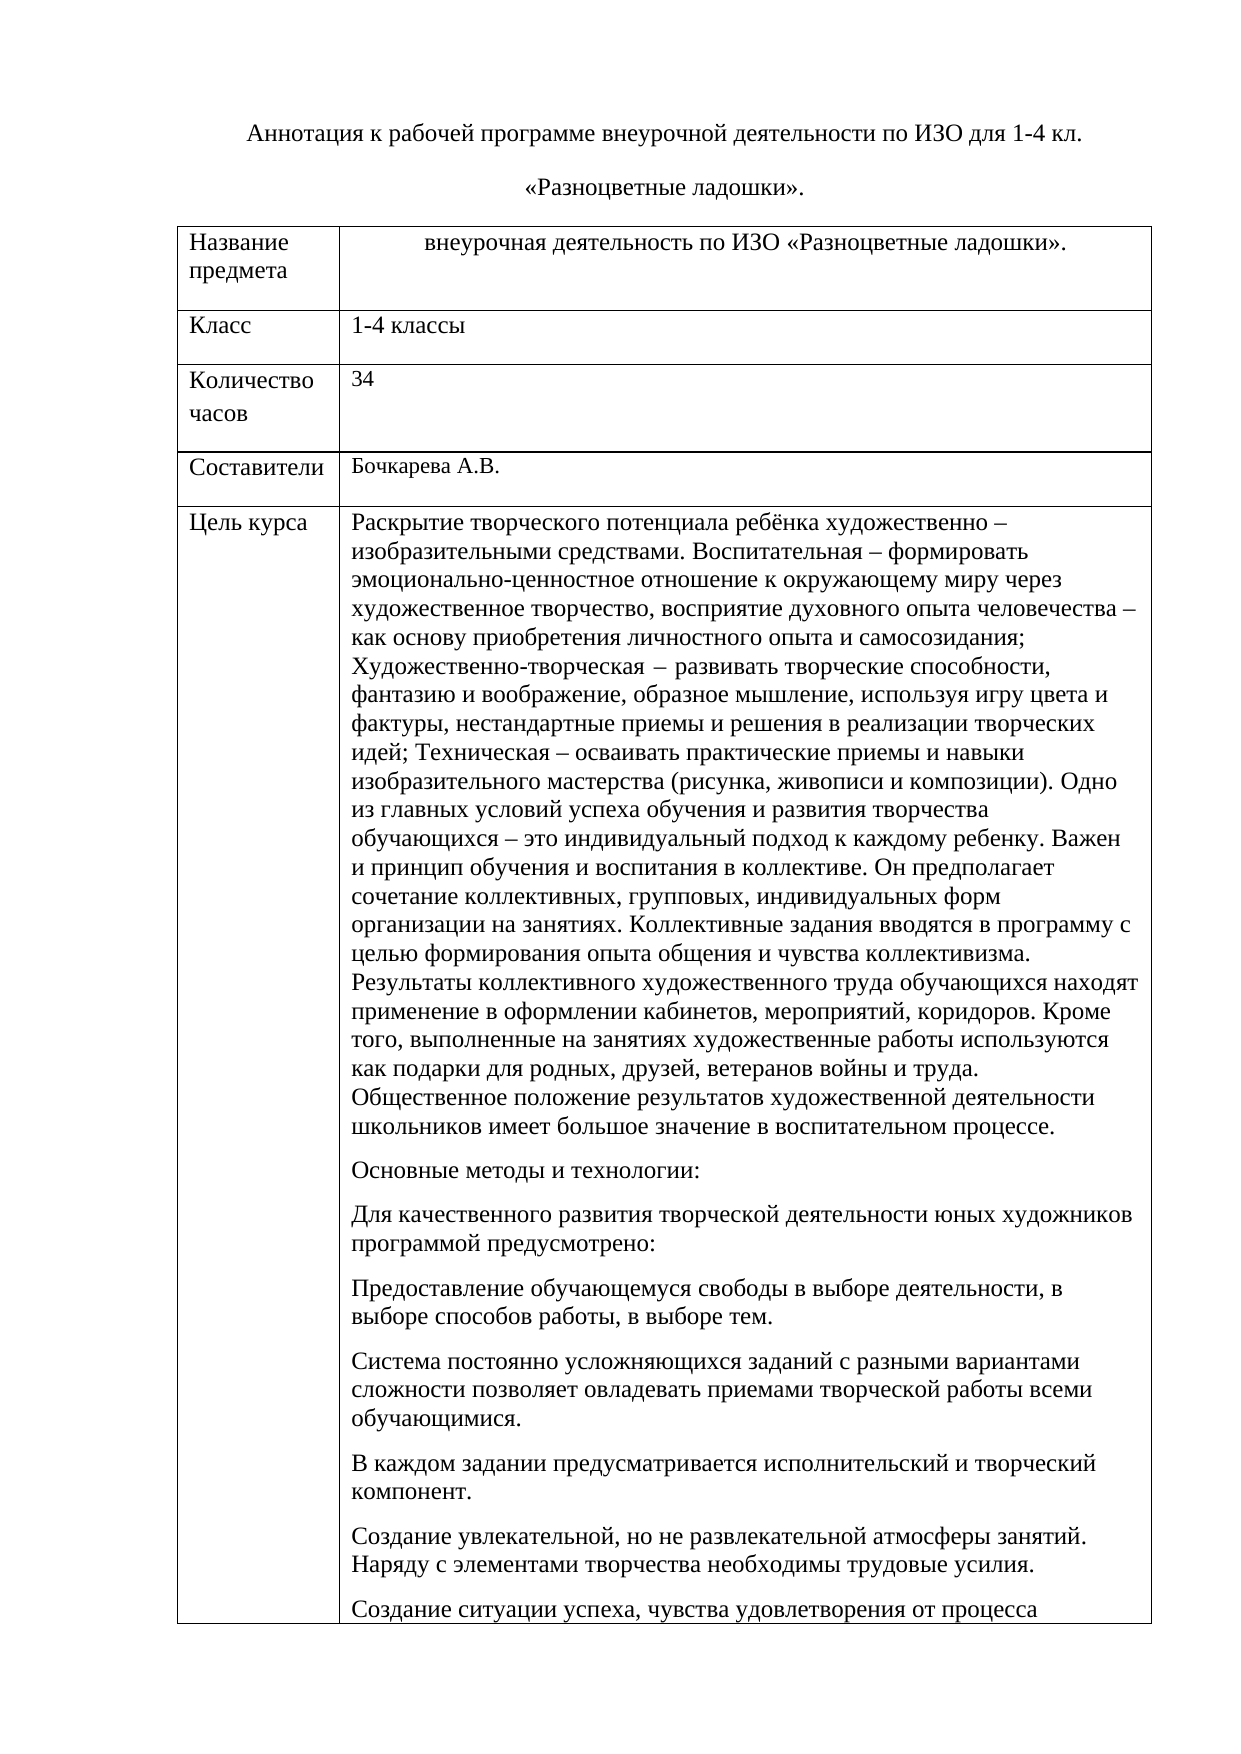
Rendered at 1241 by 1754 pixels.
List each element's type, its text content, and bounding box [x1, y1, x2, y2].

table_cell 34 [340, 365, 1151, 451]
text Аннотация к рабочей программе внеурочной деятельности по ИЗО для 1-4 кл. [177, 118, 1152, 147]
table_cell Количество часов [178, 365, 339, 451]
table_cell Составители [178, 453, 339, 506]
table_header внеурочная деятельность по ИЗО «Разноцветные ладошки». [340, 227, 1151, 309]
table_cell Цель курса [178, 507, 339, 1623]
text «Разноцветные ладошки». [177, 172, 1152, 201]
table_cell 1-4 классы [340, 311, 1151, 364]
table_cell Бочкарева А.В. [340, 453, 1151, 506]
table_header Название предмета [178, 227, 339, 309]
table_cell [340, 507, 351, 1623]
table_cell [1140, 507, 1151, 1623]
table_cell Класс [178, 311, 339, 364]
